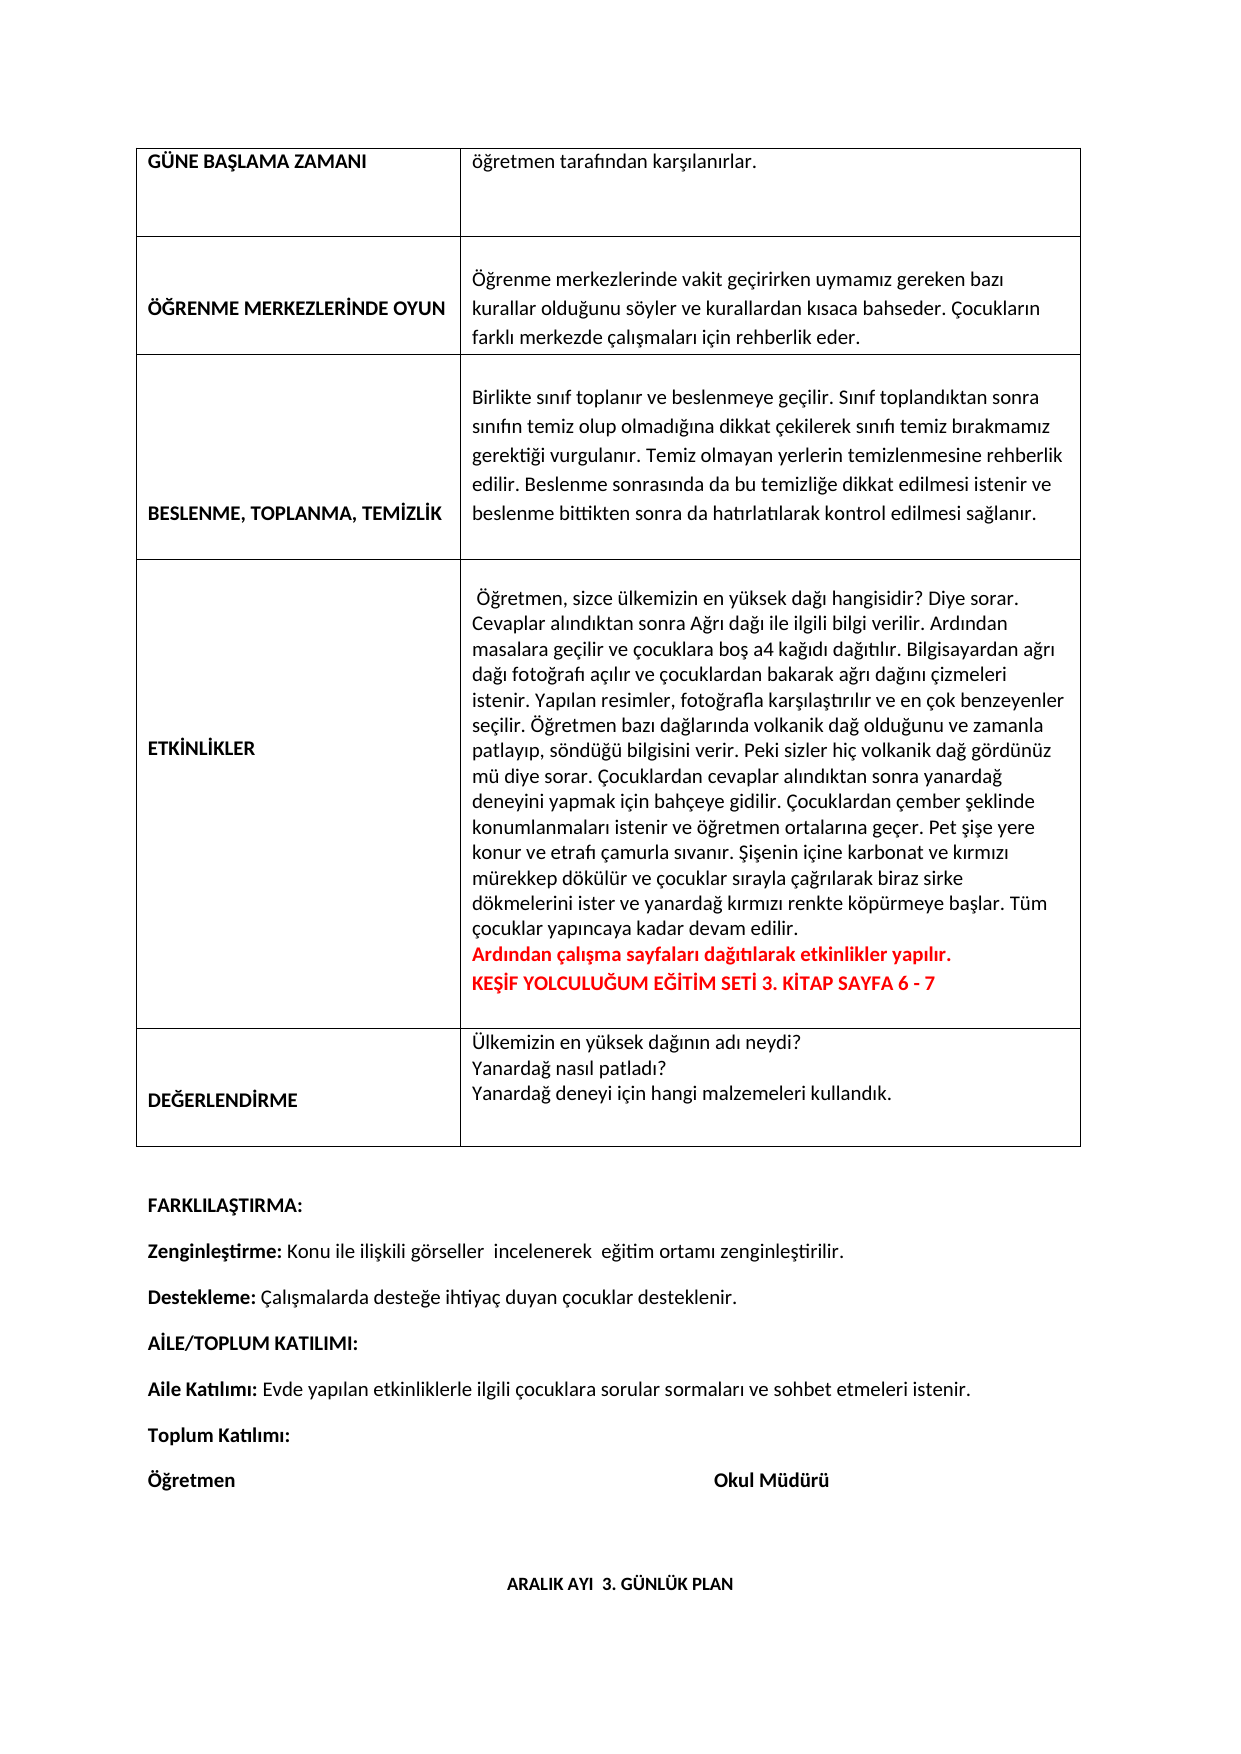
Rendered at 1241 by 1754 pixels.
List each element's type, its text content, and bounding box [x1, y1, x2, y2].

text Destekleme: Çalışmalarda desteğe ihtiyaç duyan çocuklar desteklenir. [148, 1284, 1093, 1310]
table_cell Öğrenme merkezlerinde vakit geçirirken uymamız gereken bazı kurallar olduğunu söyler ve kurallardan kısaca bahseder. Çocukların farklı merkezde çalışmaları için rehberlik eder. [461, 237, 1080, 354]
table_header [461, 149, 1080, 236]
table_header GÜNE BAŞLAMA ZAMANI [137, 149, 460, 236]
table_cell ÖĞRENME MERKEZLERİNDE OYUN [137, 237, 460, 354]
text AİLE/TOPLUM KATILIMI: [148, 1330, 1093, 1356]
table_cell Ülkemizin en yüksek dağının adı neydi? Yanardağ nasıl patladı? Yanardağ deneyi için hangi malzemeleri kullandık. [461, 1029, 1080, 1146]
table_cell BESLENME, TOPLANMA, TEMİZLİK [137, 355, 460, 559]
table_cell DEĞERLENDİRME [137, 1029, 460, 1146]
text Aile Katılımı: Evde yapılan etkinliklerle ilgili çocuklara sorular sormaları ve sohbet etmeleri istenir. [148, 1376, 1093, 1401]
text FARKLILAŞTIRMA: [148, 1193, 1093, 1218]
text Toplum Katılımı: [148, 1422, 1093, 1447]
text Zenginleştirme: Konu ile ilişkili görseller incelenerek eğitim ortamı zenginleştirilir. [148, 1238, 1093, 1264]
table_cell ETKİNLİKLER [137, 560, 460, 1028]
text Öğretmen Okul Müdürü [148, 1468, 1093, 1493]
text ARALIK AYI 3. GÜNLÜK PLAN [148, 1572, 1093, 1595]
table_cell Birlikte sınıf toplanır ve beslenmeye geçilir. Sınıf toplandıktan sonra sınıfın temiz olup olmadığına dikkat çekilerek sınıfı temiz bırakmamız gerektiği vurgulanır. Temiz olmayan yerlerin temizlenmesine rehberlik edilir. Beslenme sonrasında da bu temizliğe dikkat edilmesi istenir ve beslenme bittikten sonra da hatırlatılarak kontrol edilmesi sağlanır. [461, 355, 1080, 559]
table_cell Öğretmen, sizce ülkemizin en yüksek dağı hangisidir? Diye sorar. Cevaplar alındıktan sonra Ağrı dağı ile ilgili bilgi verilir. Ardından masalara geçilir ve çocuklara boş a4 kağıdı dağıtılır. Bilgisayardan ağrı dağı fotoğrafı açılır ve çocuklardan bakarak ağrı dağını çizmeleri istenir. Yapılan resimler, fotoğrafla karşılaştırılır ve en çok benzeyenler seçilir. Öğretmen bazı dağlarında volkanik dağ olduğunu ve zamanla patlayıp, söndüğü bilgisini verir. Peki sizler hiç volkanik dağ gördünüz mü diye sorar. Çocuklardan cevaplar alındıktan sonra yanardağ deneyini yapmak için bahçeye gidilir. Çocuklardan çember şeklinde konumlanmaları istenir ve öğretmen ortalarına geçer. Pet şişe yere konur ve etrafı çamurla sıvanır. Şişenin içine karbonat ve kırmızı mürekkep dökülür ve çocuklar sırayla çağrılarak biraz sirke dökmelerini ister ve yanardağ kırmızı renkte köpürmeye başlar. Tüm çocuklar yapıncaya kadar devam edilir. Ardından çalışma sayfaları dağıtılarak etkinlikler yapılır. KEŞİF YOLCULUĞUM EĞİTİM SETİ 3. KİTAP SAYFA 6 - 7 [461, 560, 1080, 1028]
